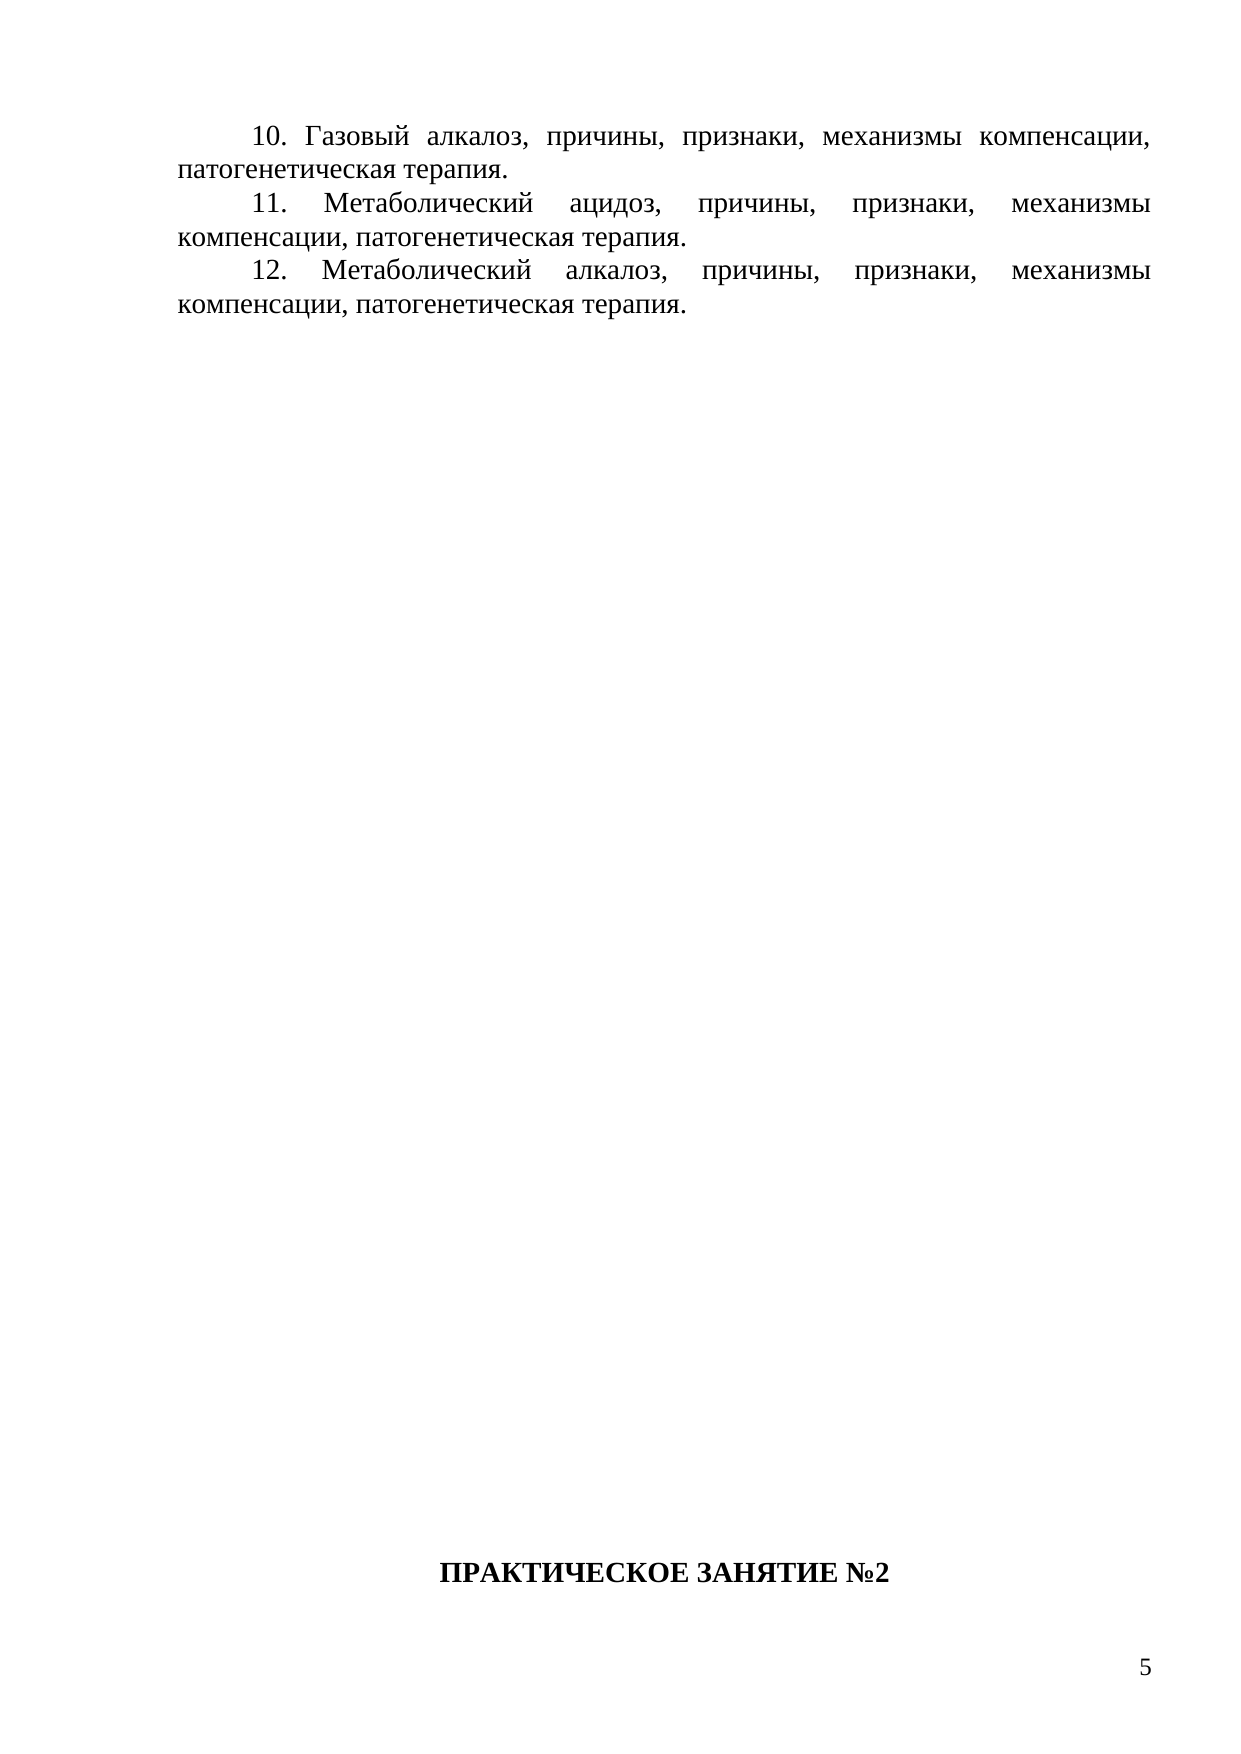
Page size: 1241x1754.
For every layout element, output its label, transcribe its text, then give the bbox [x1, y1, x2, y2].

text 11. Метаболический ацидоз, причины, признаки, механизмы компенсации, патогенетическая терапия. [177, 185, 1152, 252]
text 10. Газовый алкалоз, причины, признаки, механизмы компенсации, патогенетическая терапия. [177, 118, 1152, 185]
text 12. Метаболический алкалоз, причины, признаки, механизмы компенсации, патогенетическая терапия. [177, 252, 1152, 319]
text ПРАКТИЧЕСКОЕ ЗАНЯТИЕ №2 [177, 1556, 1152, 1589]
